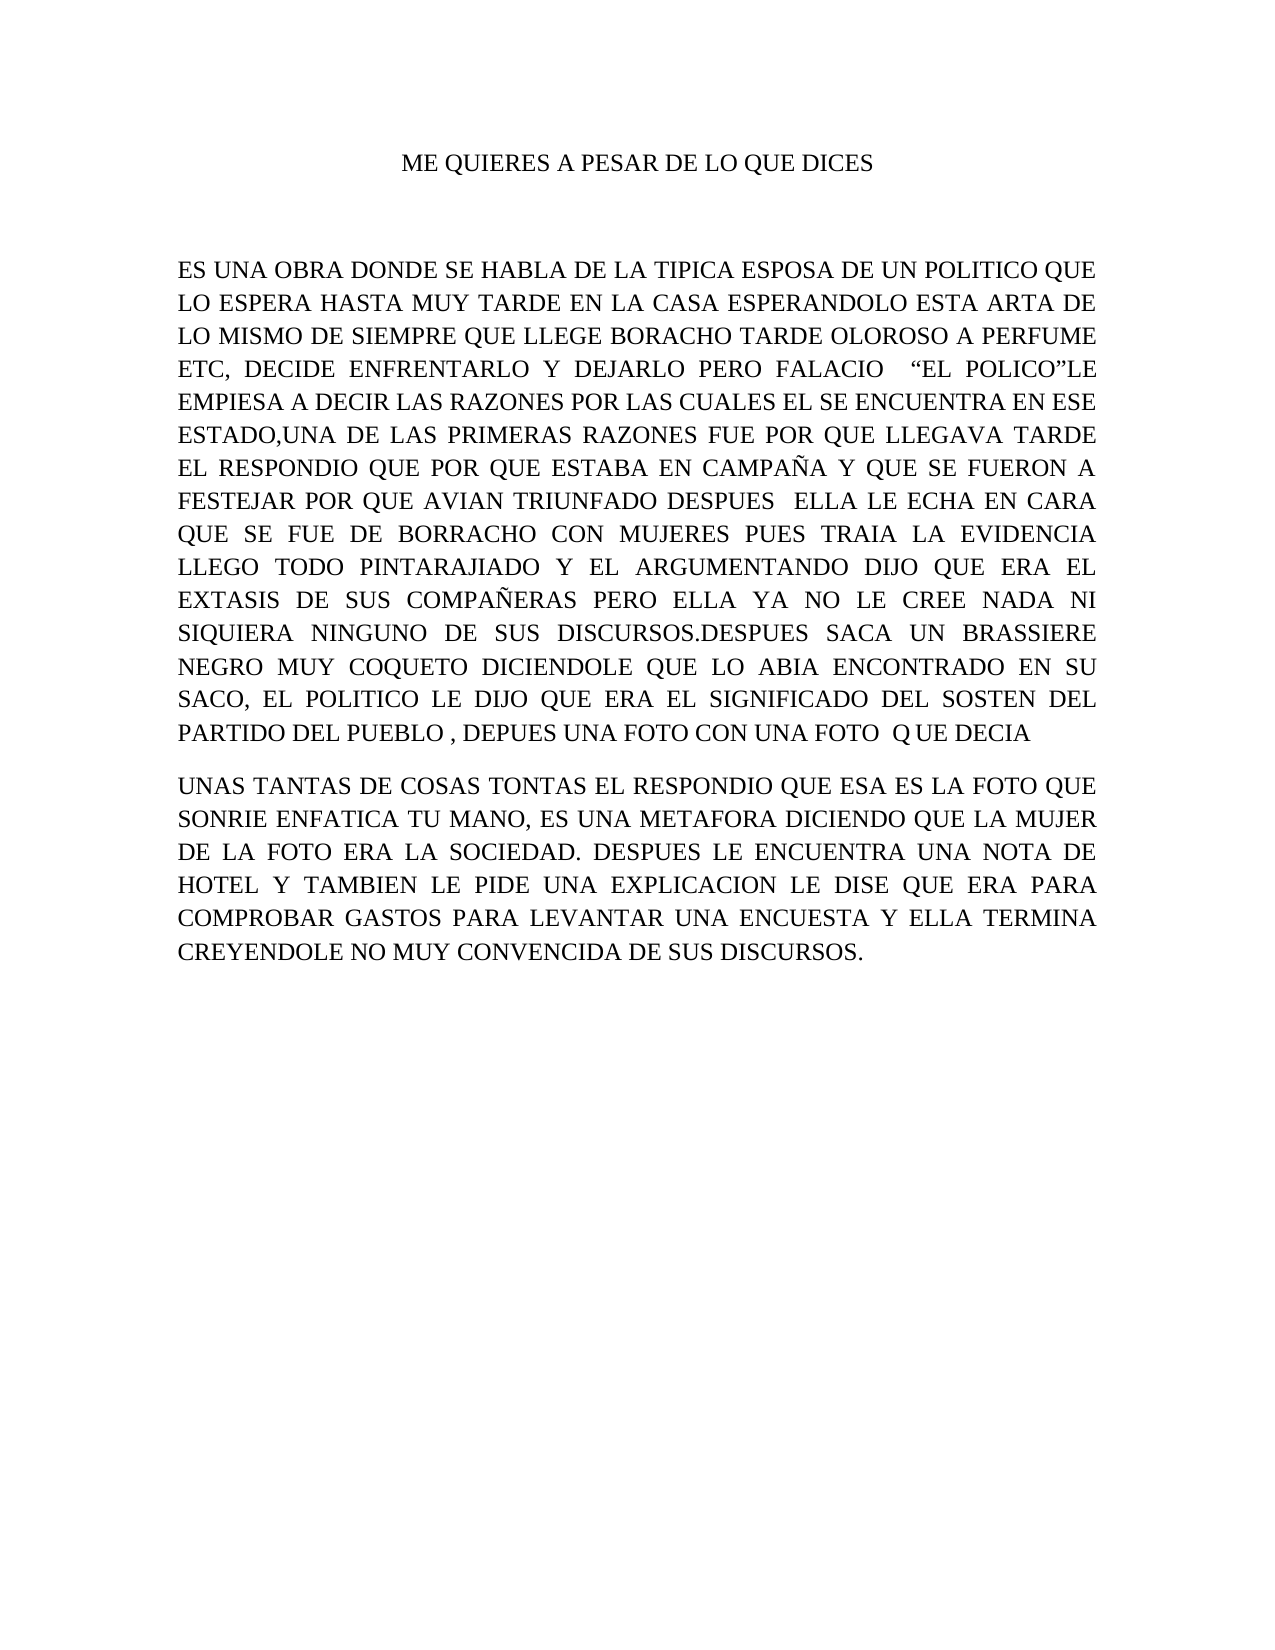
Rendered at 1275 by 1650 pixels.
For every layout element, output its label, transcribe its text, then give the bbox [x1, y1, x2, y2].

text ME QUIERES A PESAR DE LO QUE DICES [177, 148, 1098, 176]
text UNAS TANTAS DE COSAS TONTAS EL RESPONDIO QUE ESA ES LA FOTO QUE SONRIE ENFATICA TU MANO, ES UNA METAFORA DICIENDO QUE LA MUJER DE LA FOTO ERA LA SOCIEDAD. DESPUES LE ENCUENTRA UNA NOTA DE HOTEL Y TAMBIEN LE PIDE UNA EXPLICACION LE DISE QUE ERA PARA COMPROBAR GASTOS PARA LEVANTAR UNA ENCUESTA Y ELLA TERMINA CREYENDOLE NO MUY CONVENCIDA DE SUS DISCURSOS. [177, 771, 1098, 965]
text ES UNA OBRA DONDE SE HABLA DE LA TIPICA ESPOSA DE UN POLITICO QUE LO ESPERA HASTA MUY TARDE EN LA CASA ESPERANDOLO ESTA ARTA DE LO MISMO DE SIEMPRE QUE LLEGE BORACHO TARDE OLOROSO A PERFUME ETC, DECIDE ENFRENTARLO Y DEJARLO PERO FALACIO “EL POLICO”LE EMPIESA A DECIR LAS RAZONES POR LAS CUALES EL SE ENCUENTRA EN ESE ESTADO,UNA DE LAS PRIMERAS RAZONES FUE POR QUE LLEGAVA TARDE EL RESPONDIO QUE POR QUE ESTABA EN CAMPAÑA Y QUE SE FUERON A FESTEJAR POR QUE AVIAN TRIUNFADO DESPUES ELLA LE ECHA EN CARA QUE SE FUE DE BORRACHO CON MUJERES PUES TRAIA LA EVIDENCIA LLEGO TODO PINTARAJIADO Y EL ARGUMENTANDO DIJO QUE ERA EL EXTASIS DE SUS COMPAÑERAS PERO ELLA YA NO LE CREE NADA NI SIQUIERA NINGUNO DE SUS DISCURSOS.DESPUES SACA UN BRASSIERE NEGRO MUY COQUETO DICIENDOLE QUE LO ABIA ENCONTRADO EN SU SACO, EL POLITICO LE DIJO QUE ERA EL SIGNIFICADO DEL SOSTEN DEL PARTIDO DEL PUEBLO , DEPUES UNA FOTO CON UNA FOTO Q UE DECIA [177, 255, 1098, 746]
